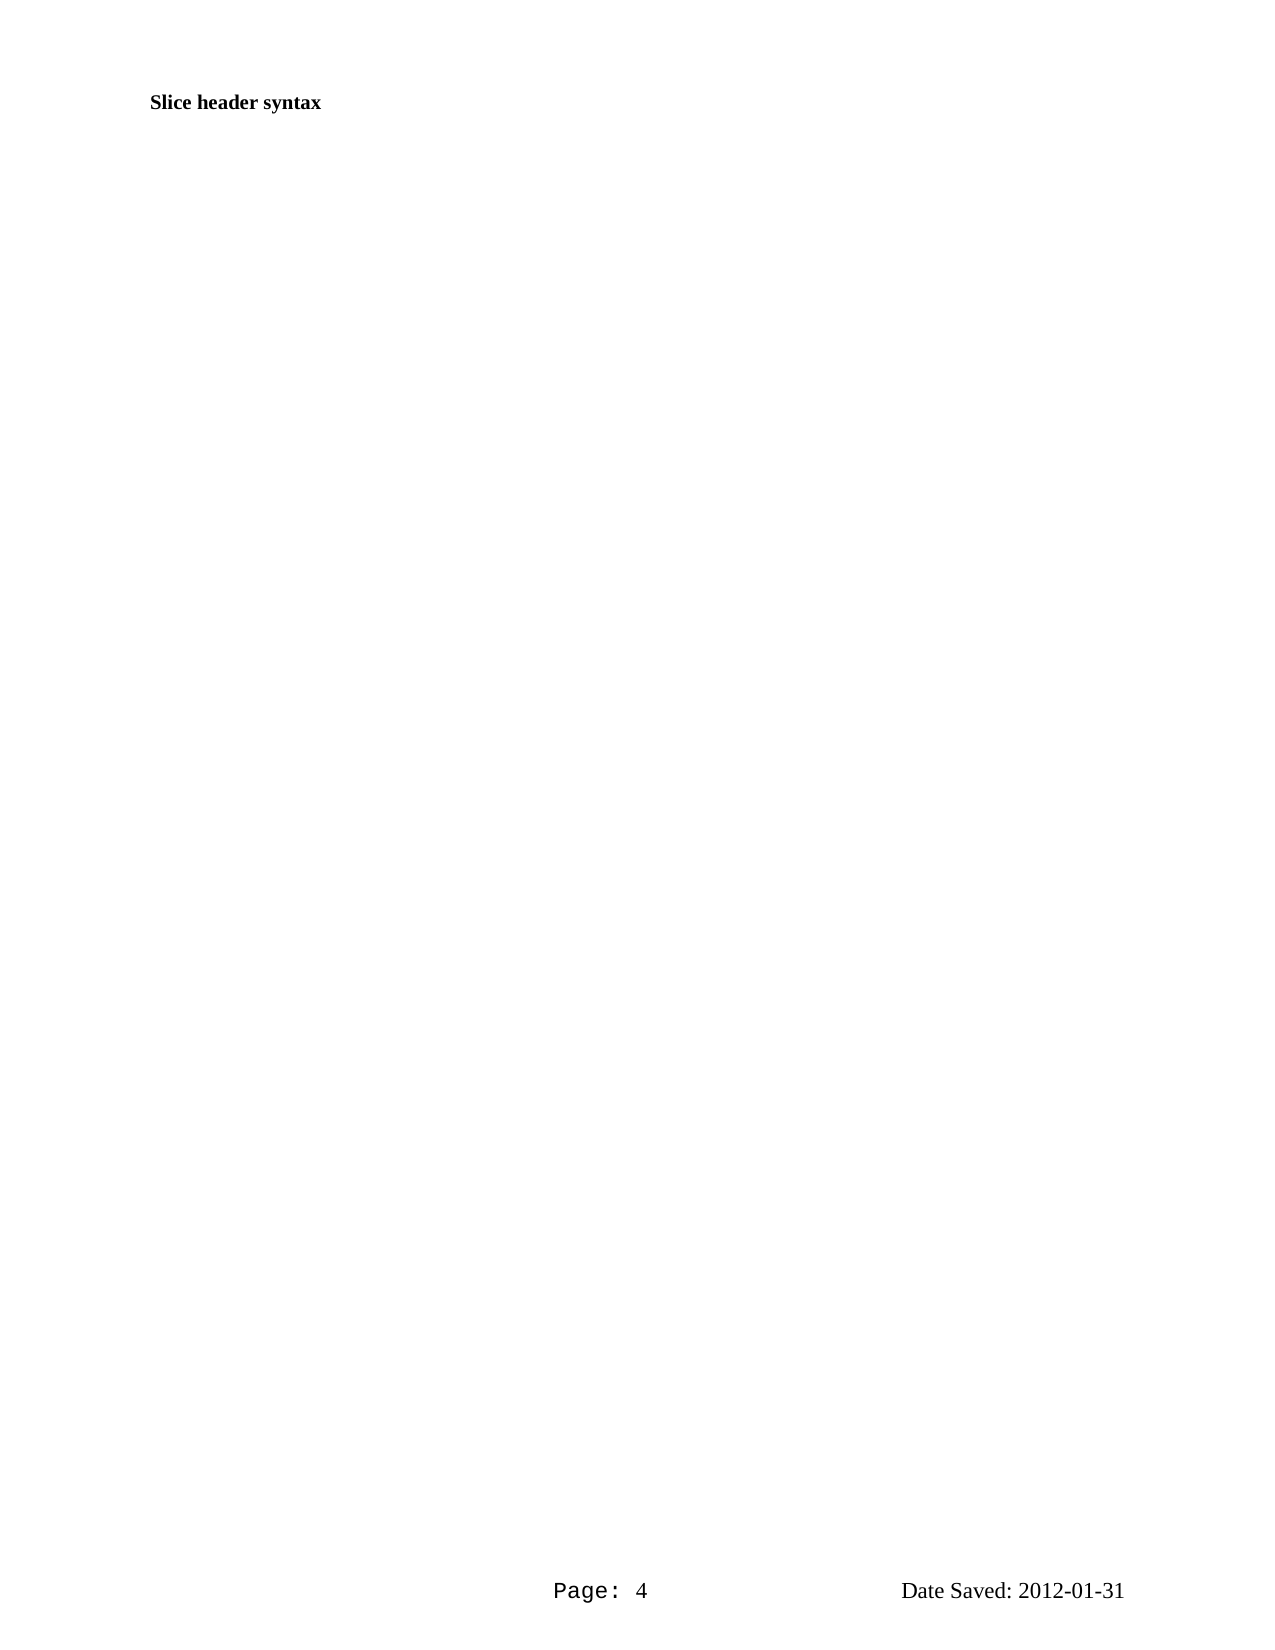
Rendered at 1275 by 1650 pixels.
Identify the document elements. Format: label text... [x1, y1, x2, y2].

list Slice header syntax [150, 90, 1125, 114]
